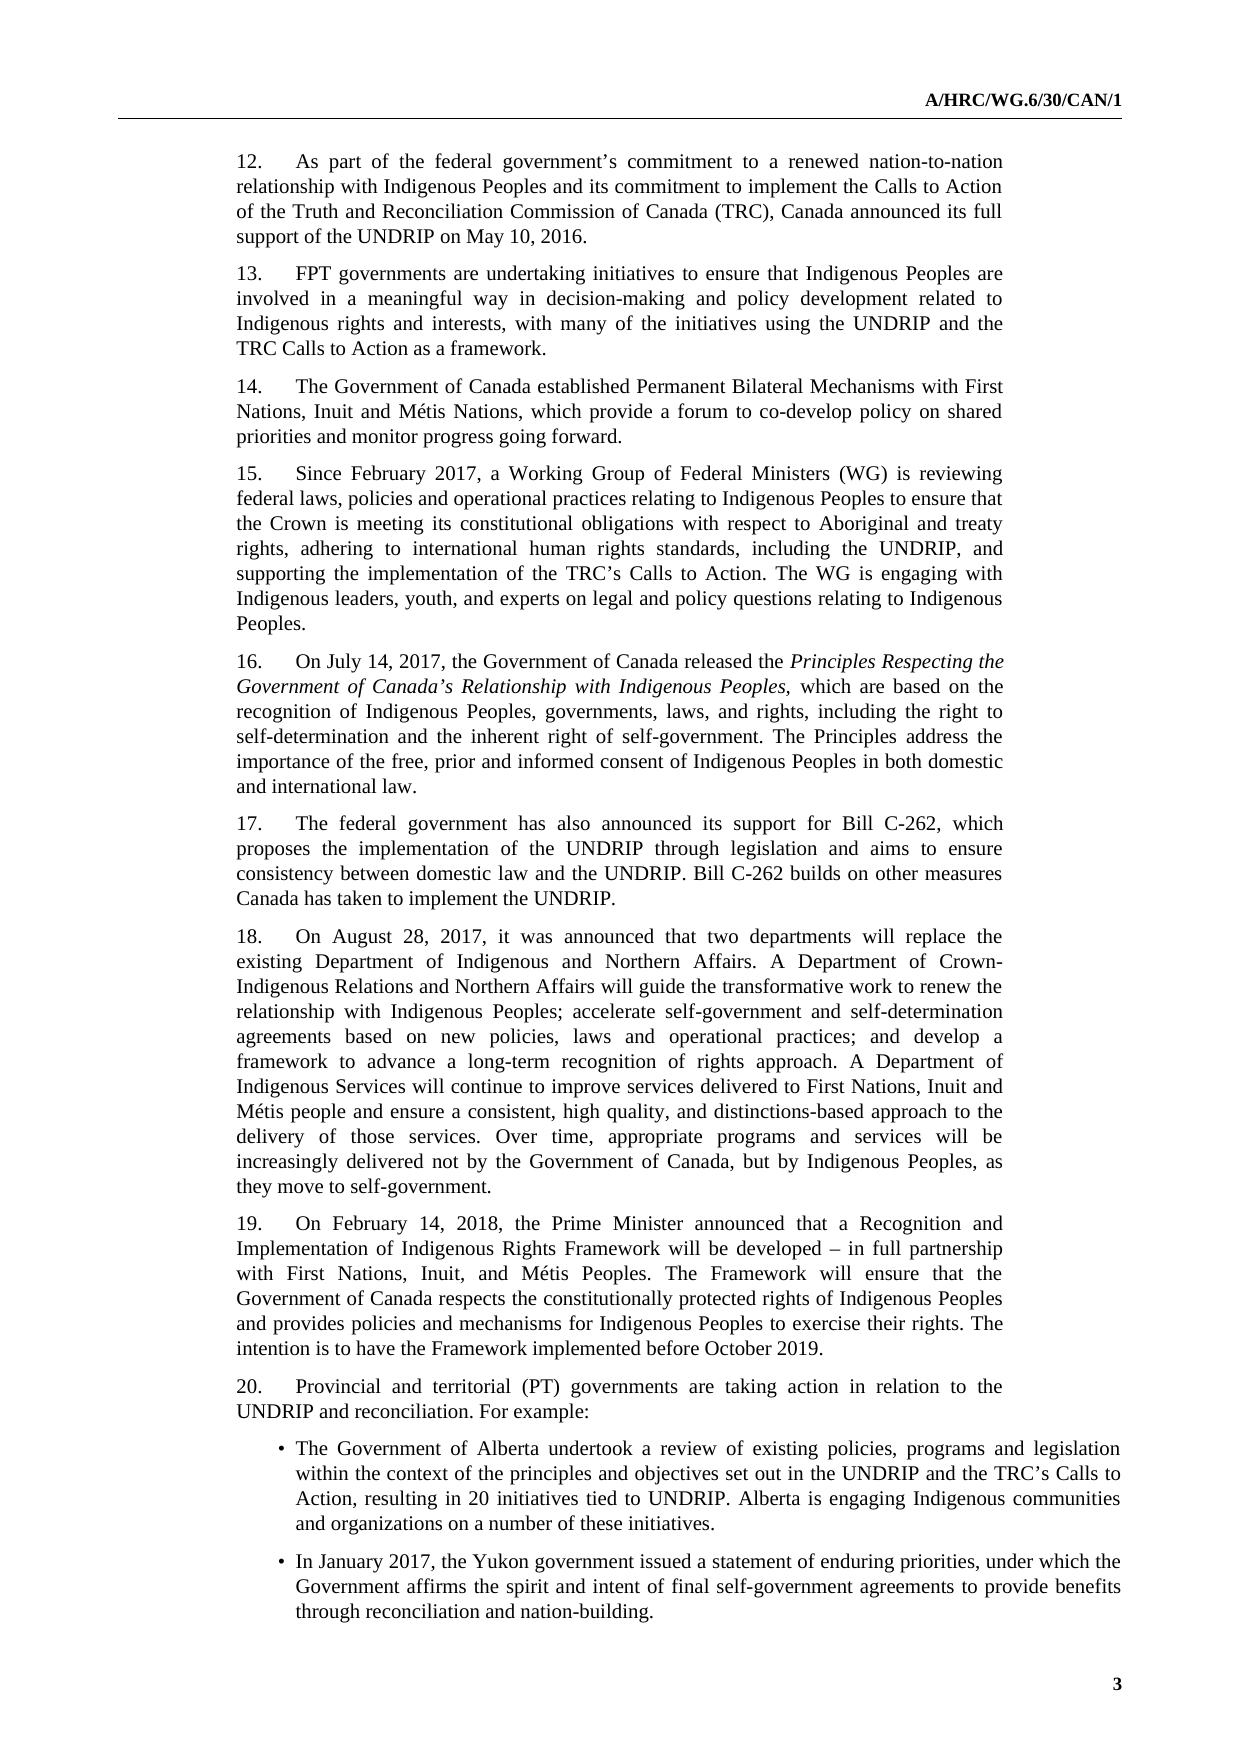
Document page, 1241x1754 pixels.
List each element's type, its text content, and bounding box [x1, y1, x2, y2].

text 18. On August 28, 2017, it was announced that two departments will replace the existing Department of Indigenous and Northern Affairs. A Department of Crown-Indigenous Relations and Northern Affairs will guide the transformative work to renew the relationship with Indigenous Peoples; accelerate self-government and self-determination agreements based on new policies, laws and operational practices; and develop a framework to advance a long-term recognition of rights approach. A Department of Indigenous Services will continue to improve services delivered to First Nations, Inuit and Métis people and ensure a consistent, high quality, and distinctions-based approach to the delivery of those services. Over time, appropriate programs and services will be increasingly delivered not by the Government of Canada, but by Indigenous Peoples, as they move to self-government. [236, 923, 1004, 1198]
text 19. On February 14, 2018, the Prime Minister announced that a Recognition and Implementation of Indigenous Rights Framework will be developed – in full partnership with First Nations, Inuit, and Métis Peoples. The Framework will ensure that the Government of Canada respects the constitutionally protected rights of Indigenous Peoples and provides policies and mechanisms for Indigenous Peoples to exercise their rights. The intention is to have the Framework implemented before October 2019. [236, 1210, 1004, 1360]
text 20. Provincial and territorial (PT) governments are taking action in relation to the UNDRIP and reconciliation. For example: [236, 1373, 1004, 1423]
text 15. Since February 2017, a Working Group of Federal Ministers (WG) is reviewing federal laws, policies and operational practices relating to Indigenous Peoples to ensure that the Crown is meeting its constitutional obligations with respect to Aboriginal and treaty rights, adhering to international human rights standards, including the UNDRIP, and supporting the implementation of the TRC’s Calls to Action. The WG is engaging with Indigenous leaders, youth, and experts on legal and policy questions relating to Indigenous Peoples. [236, 460, 1004, 635]
text 13. FPT governments are undertaking initiatives to ensure that Indigenous Peoples are involved in a meaningful way in decision-making and policy development related to Indigenous rights and interests, with many of the initiatives using the UNDRIP and the TRC Calls to Action as a framework. [236, 260, 1004, 360]
text 14. The Government of Canada established Permanent Bilateral Mechanisms with First Nations, Inuit and Métis Nations, which provide a forum to co-develop policy on shared priorities and monitor progress going forward. [236, 373, 1004, 448]
text In January 2017, the Yukon government issued a statement of enduring priorities, under which the Government affirms the spirit and intent of final self-government agreements to provide benefits through reconciliation and nation-building. [278, 1548, 1122, 1623]
text 17. The federal government has also announced its support for Bill C-262, which proposes the implementation of the UNDRIP through legislation and aims to ensure consistency between domestic law and the UNDRIP. Bill C-262 builds on other measures Canada has taken to implement the UNDRIP. [236, 810, 1004, 910]
text 12. As part of the federal government’s commitment to a renewed nation-to-nation relationship with Indigenous Peoples and its commitment to implement the Calls to Action of the Truth and Reconciliation Commission of Canada (TRC), Canada announced its full support of the UNDRIP on May 10, 2016. [236, 148, 1004, 248]
text 16. On July 14, 2017, the Government of Canada released the Principles Respecting the Government of Canada’s Relationship with Indigenous Peoples, which are based on the recognition of Indigenous Peoples, governments, laws, and rights, including the right to self-determination and the inherent right of self-government. The Principles address the importance of the free, prior and informed consent of Indigenous Peoples in both domestic and international law. [236, 648, 1004, 798]
text The Government of Alberta undertook a review of existing policies, programs and legislation within the context of the principles and objectives set out in the UNDRIP and the TRC’s Calls to Action, resulting in 20 initiatives tied to UNDRIP. Alberta is engaging Indigenous communities and organizations on a number of these initiatives. [278, 1435, 1122, 1535]
